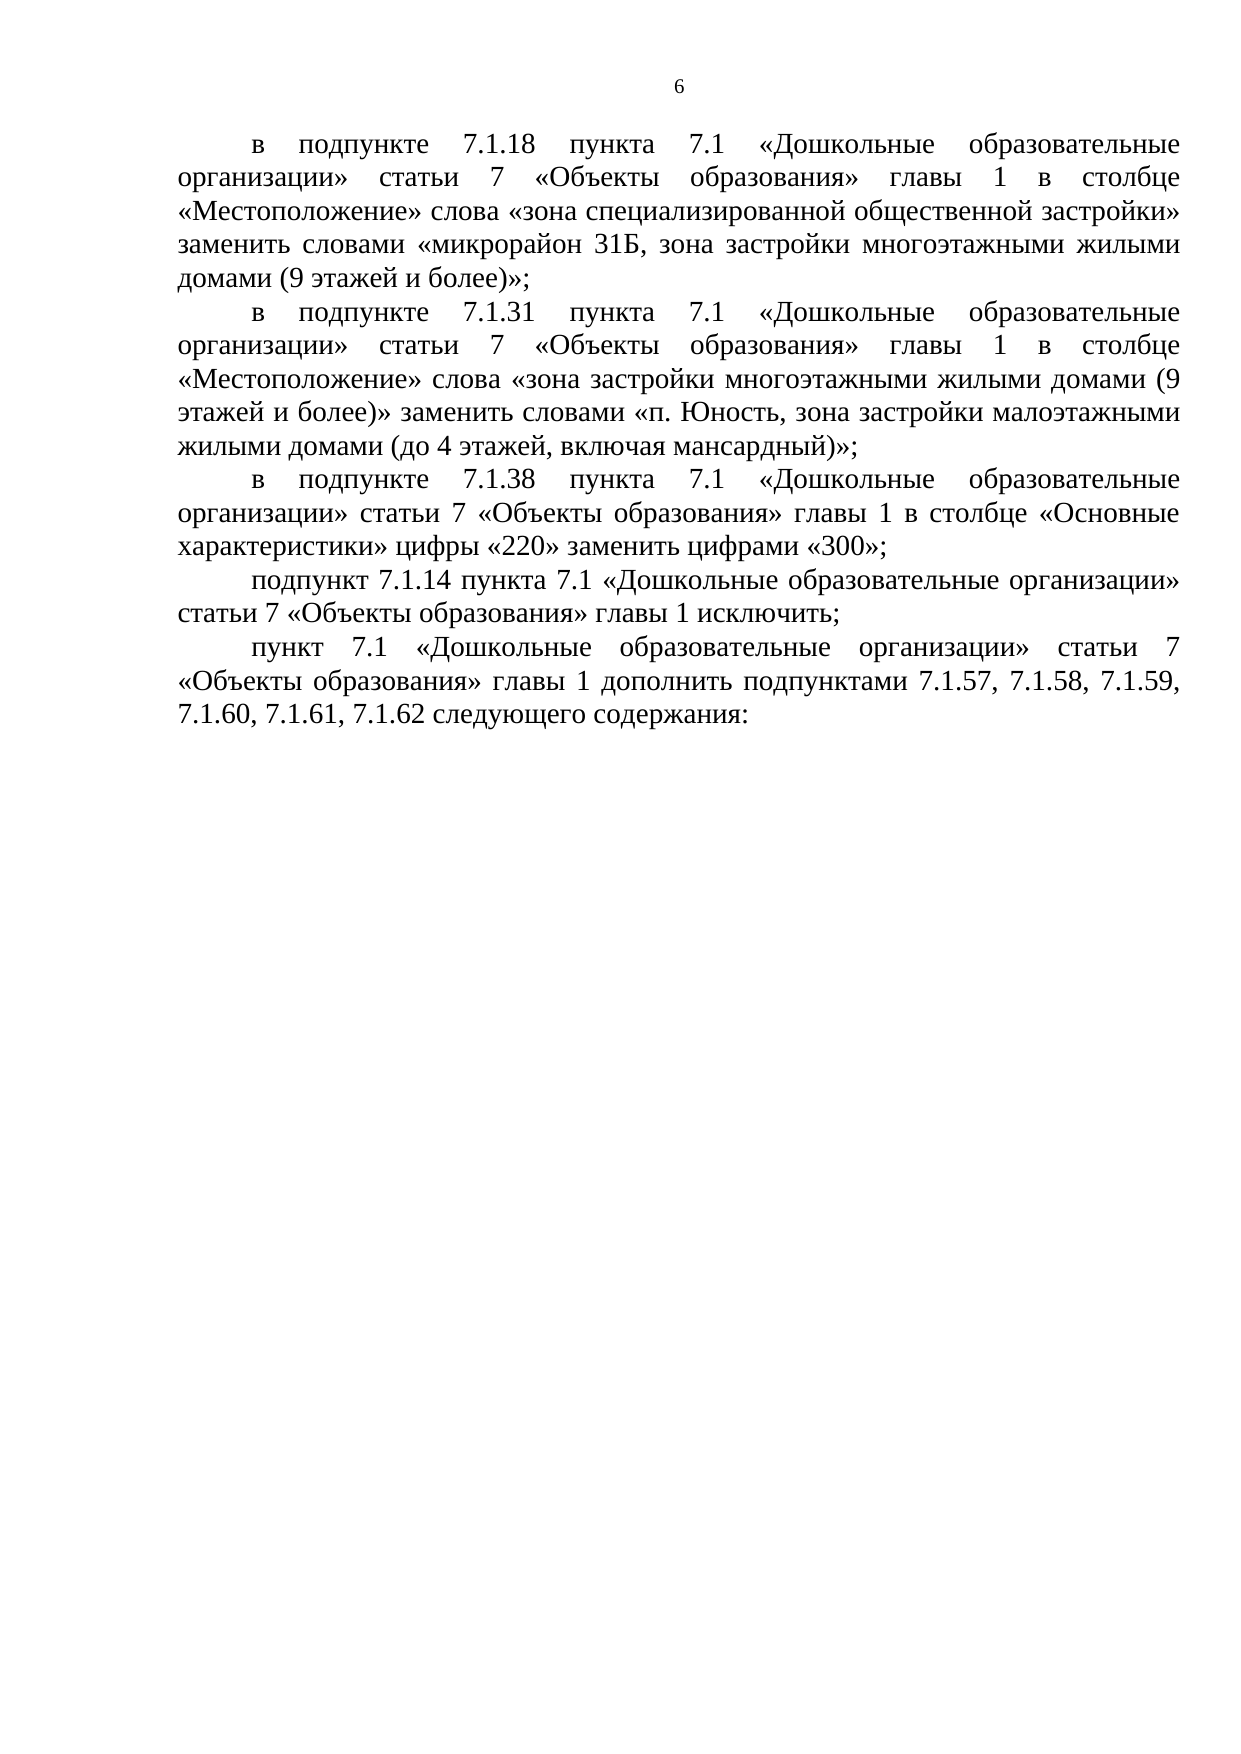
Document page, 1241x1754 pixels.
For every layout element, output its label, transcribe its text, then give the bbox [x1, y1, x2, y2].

text в подпункте 7.1.18 пункта 7.1 «Дошкольные образовательные организации» статьи 7 «Объекты образования» главы 1 в столбце «Местоположение» слова «зона специализированной общественной застройки» заменить словами «микрорайон 31Б, зона застройки многоэтажными жилыми домами (9 этажей и более)»; [177, 126, 1181, 294]
text пункт 7.1 «Дошкольные образовательные организации» статьи 7 «Объекты образования» главы 1 дополнить подпунктами 7.1.57, 7.1.58, 7.1.59, 7.1.60, 7.1.61, 7.1.62 следующего содержания: [177, 629, 1181, 730]
text подпункт 7.1.14 пункта 7.1 «Дошкольные образовательные организации» статьи 7 «Объекты образования» главы 1 исключить; [177, 562, 1181, 629]
text в подпункте 7.1.31 пункта 7.1 «Дошкольные образовательные организации» статьи 7 «Объекты образования» главы 1 в столбце «Местоположение» слова «зона застройки многоэтажными жилыми домами (9 этажей и более)» заменить словами «п. Юность, зона застройки малоэтажными жилыми домами (до 4 этажей, включая мансардный)»; [177, 294, 1181, 461]
text в подпункте 7.1.38 пункта 7.1 «Дошкольные образовательные организации» статьи 7 «Объекты образования» главы 1 в столбце «Основные характеристики» цифры «220» заменить цифрами «300»; [177, 461, 1181, 562]
